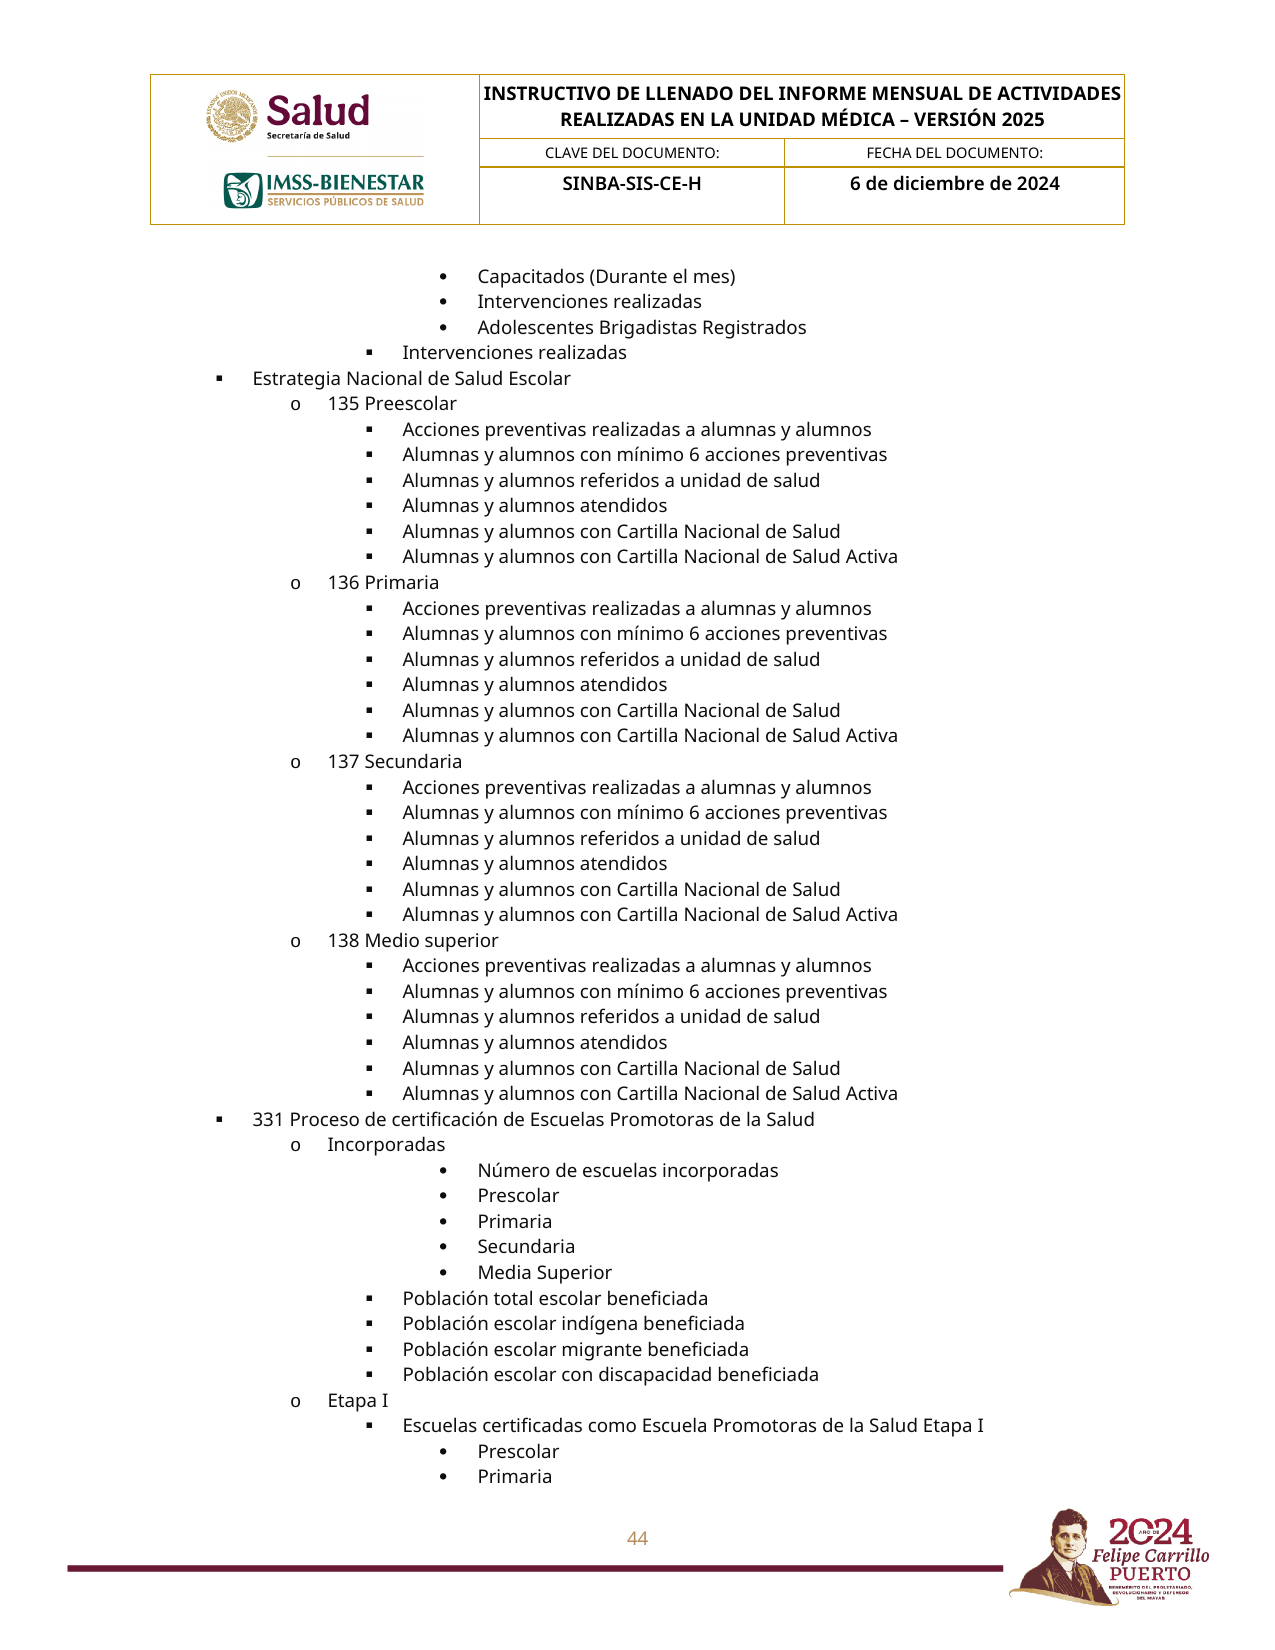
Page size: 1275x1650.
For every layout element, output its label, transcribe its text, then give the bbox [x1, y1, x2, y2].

list Alumnas y alumnos con Cartilla Nacional de Salud [365, 518, 1098, 544]
list Primaria [440, 1464, 1098, 1489]
list Primaria [440, 1208, 1098, 1234]
list Prescolar [440, 1438, 1098, 1464]
list Adolescentes Brigadistas Registrados [440, 314, 1098, 339]
list Alumnas y alumnos con Cartilla Nacional de Salud Activa [365, 1080, 1098, 1106]
list Escuelas certificadas como Escuela Promotoras de la Salud Etapa I [365, 1413, 1098, 1438]
list Acciones preventivas realizadas a alumnas y alumnos [365, 774, 1098, 799]
list Acciones preventivas realizadas a alumnas y alumnos [365, 416, 1098, 442]
list Alumnas y alumnos con Cartilla Nacional de Salud Activa [365, 723, 1098, 748]
list Alumnas y alumnos atendidos [365, 851, 1098, 876]
list Alumnas y alumnos con Cartilla Nacional de Salud [365, 1055, 1098, 1080]
picture [206, 90, 424, 209]
list Alumnas y alumnos con mínimo 6 acciones preventivas [365, 442, 1098, 467]
list Alumnas y alumnos con Cartilla Nacional de Salud Activa [365, 902, 1098, 927]
list Secundaria [440, 1234, 1098, 1259]
list Estrategia Nacional de Salud Escolar [215, 365, 1098, 391]
list Alumnas y alumnos referidos a unidad de salud [365, 1004, 1098, 1029]
list Alumnas y alumnos referidos a unidad de salud [365, 467, 1098, 493]
list 138 Medio superior [290, 927, 1098, 953]
list Intervenciones realizadas [440, 288, 1098, 314]
list Población escolar indígena beneficiada [365, 1310, 1098, 1336]
list Número de escuelas incorporadas [440, 1157, 1098, 1183]
list Población escolar migrante beneficiada [365, 1336, 1098, 1361]
list Etapa I [290, 1387, 1098, 1413]
list Intervenciones realizadas [365, 339, 1098, 365]
list Alumnas y alumnos atendidos [365, 1029, 1098, 1055]
list Alumnas y alumnos con mínimo 6 acciones preventivas [365, 978, 1098, 1004]
list Alumnas y alumnos con Cartilla Nacional de Salud [365, 697, 1098, 723]
list 137 Secundaria [290, 748, 1098, 774]
list Capacitados (Durante el mes) [440, 263, 1098, 288]
list Media Superior [440, 1259, 1098, 1285]
list Prescolar [440, 1183, 1098, 1208]
list Alumnas y alumnos referidos a unidad de salud [365, 646, 1098, 672]
list 331 Proceso de certificación de Escuelas Promotoras de la Salud [215, 1106, 1098, 1131]
list Alumnas y alumnos con Cartilla Nacional de Salud [365, 876, 1098, 902]
list 135 Preescolar [290, 391, 1098, 416]
list Población total escolar beneficiada [365, 1285, 1098, 1310]
list 136 Primaria [290, 569, 1098, 595]
list Población escolar con discapacidad beneficiada [365, 1361, 1098, 1387]
list Acciones preventivas realizadas a alumnas y alumnos [365, 953, 1098, 978]
list Alumnas y alumnos con mínimo 6 acciones preventivas [365, 621, 1098, 646]
list Alumnas y alumnos referidos a unidad de salud [365, 825, 1098, 851]
list Alumnas y alumnos con Cartilla Nacional de Salud Activa [365, 544, 1098, 569]
list Alumnas y alumnos con mínimo 6 acciones preventivas [365, 799, 1098, 825]
list Acciones preventivas realizadas a alumnas y alumnos [365, 595, 1098, 621]
list Alumnas y alumnos atendidos [365, 672, 1098, 697]
picture [0, 1497, 1275, 1650]
list Incorporadas [290, 1131, 1098, 1157]
list Alumnas y alumnos atendidos [365, 493, 1098, 518]
